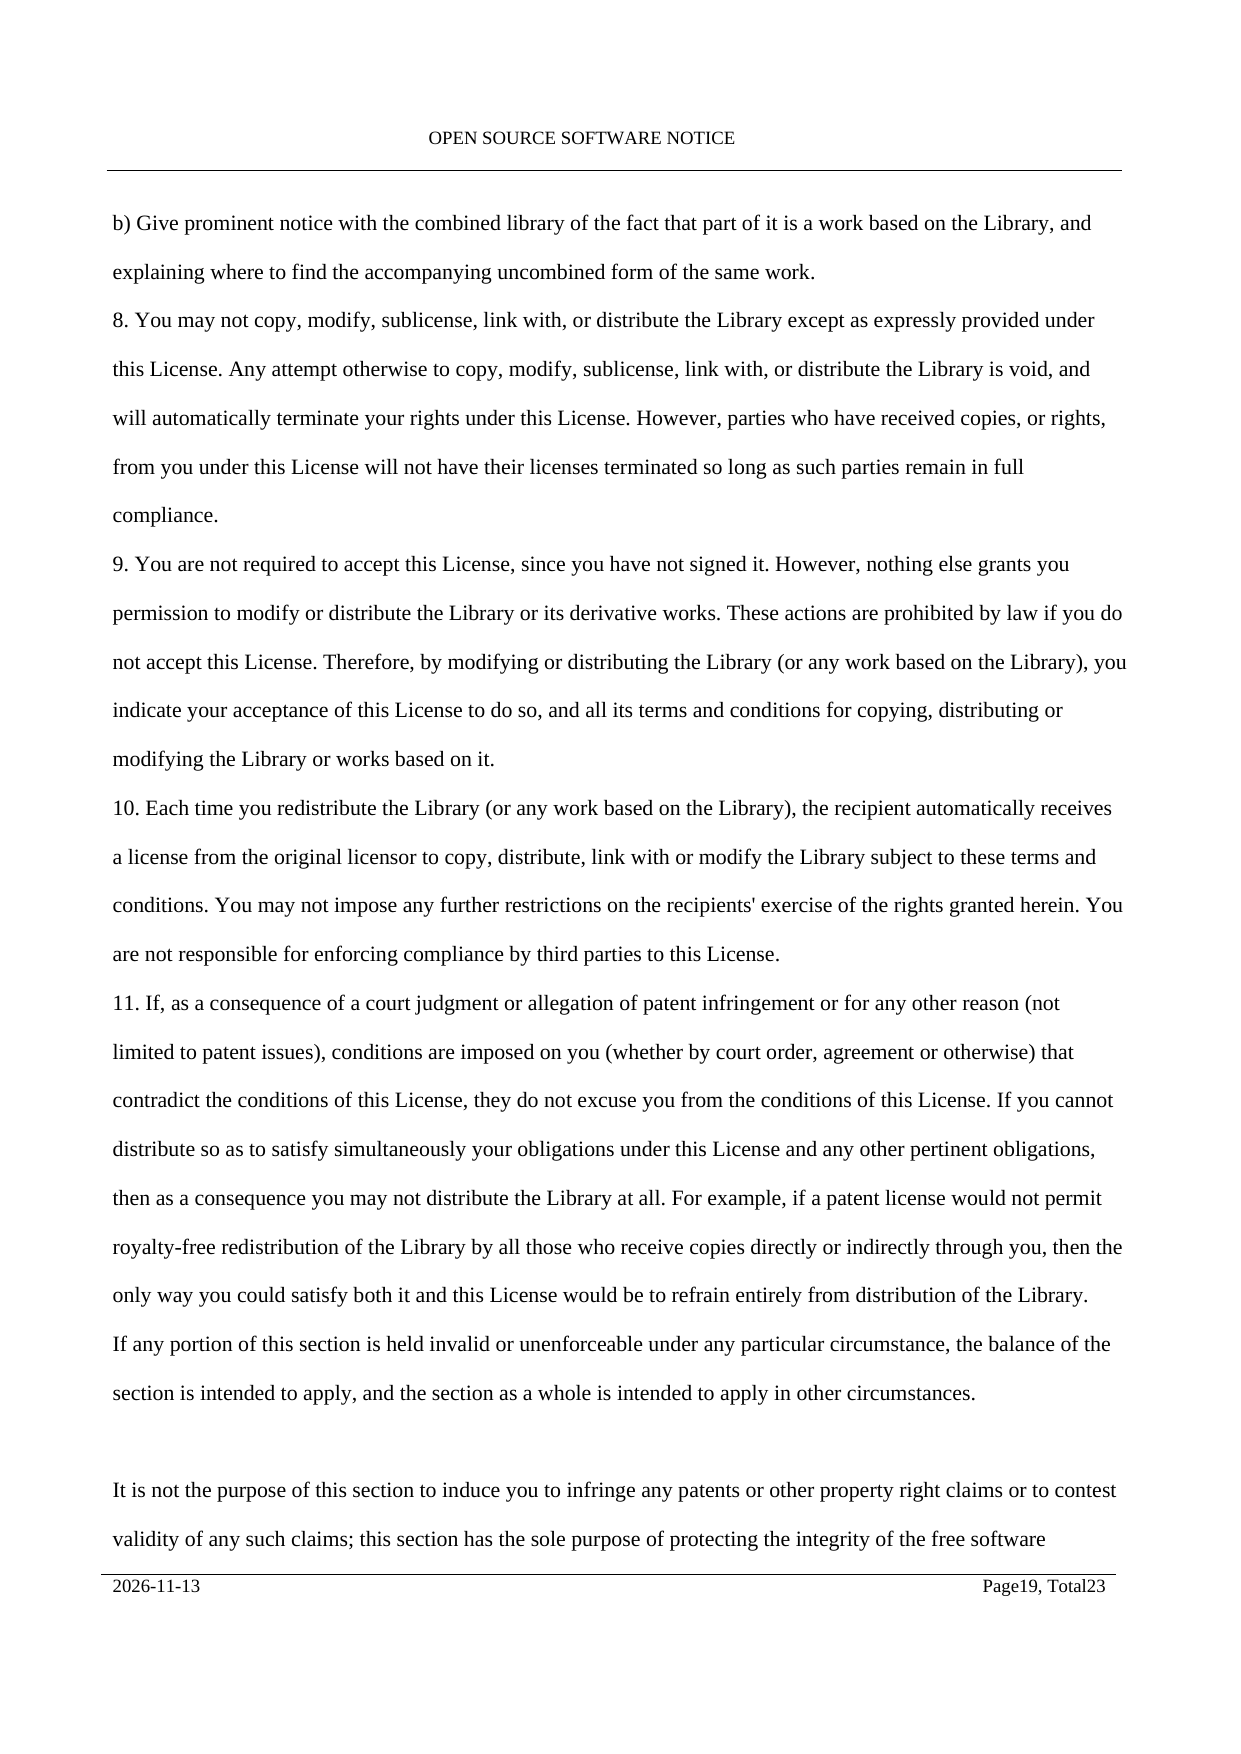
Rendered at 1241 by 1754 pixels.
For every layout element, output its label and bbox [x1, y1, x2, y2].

text [112, 206, 1128, 1555]
